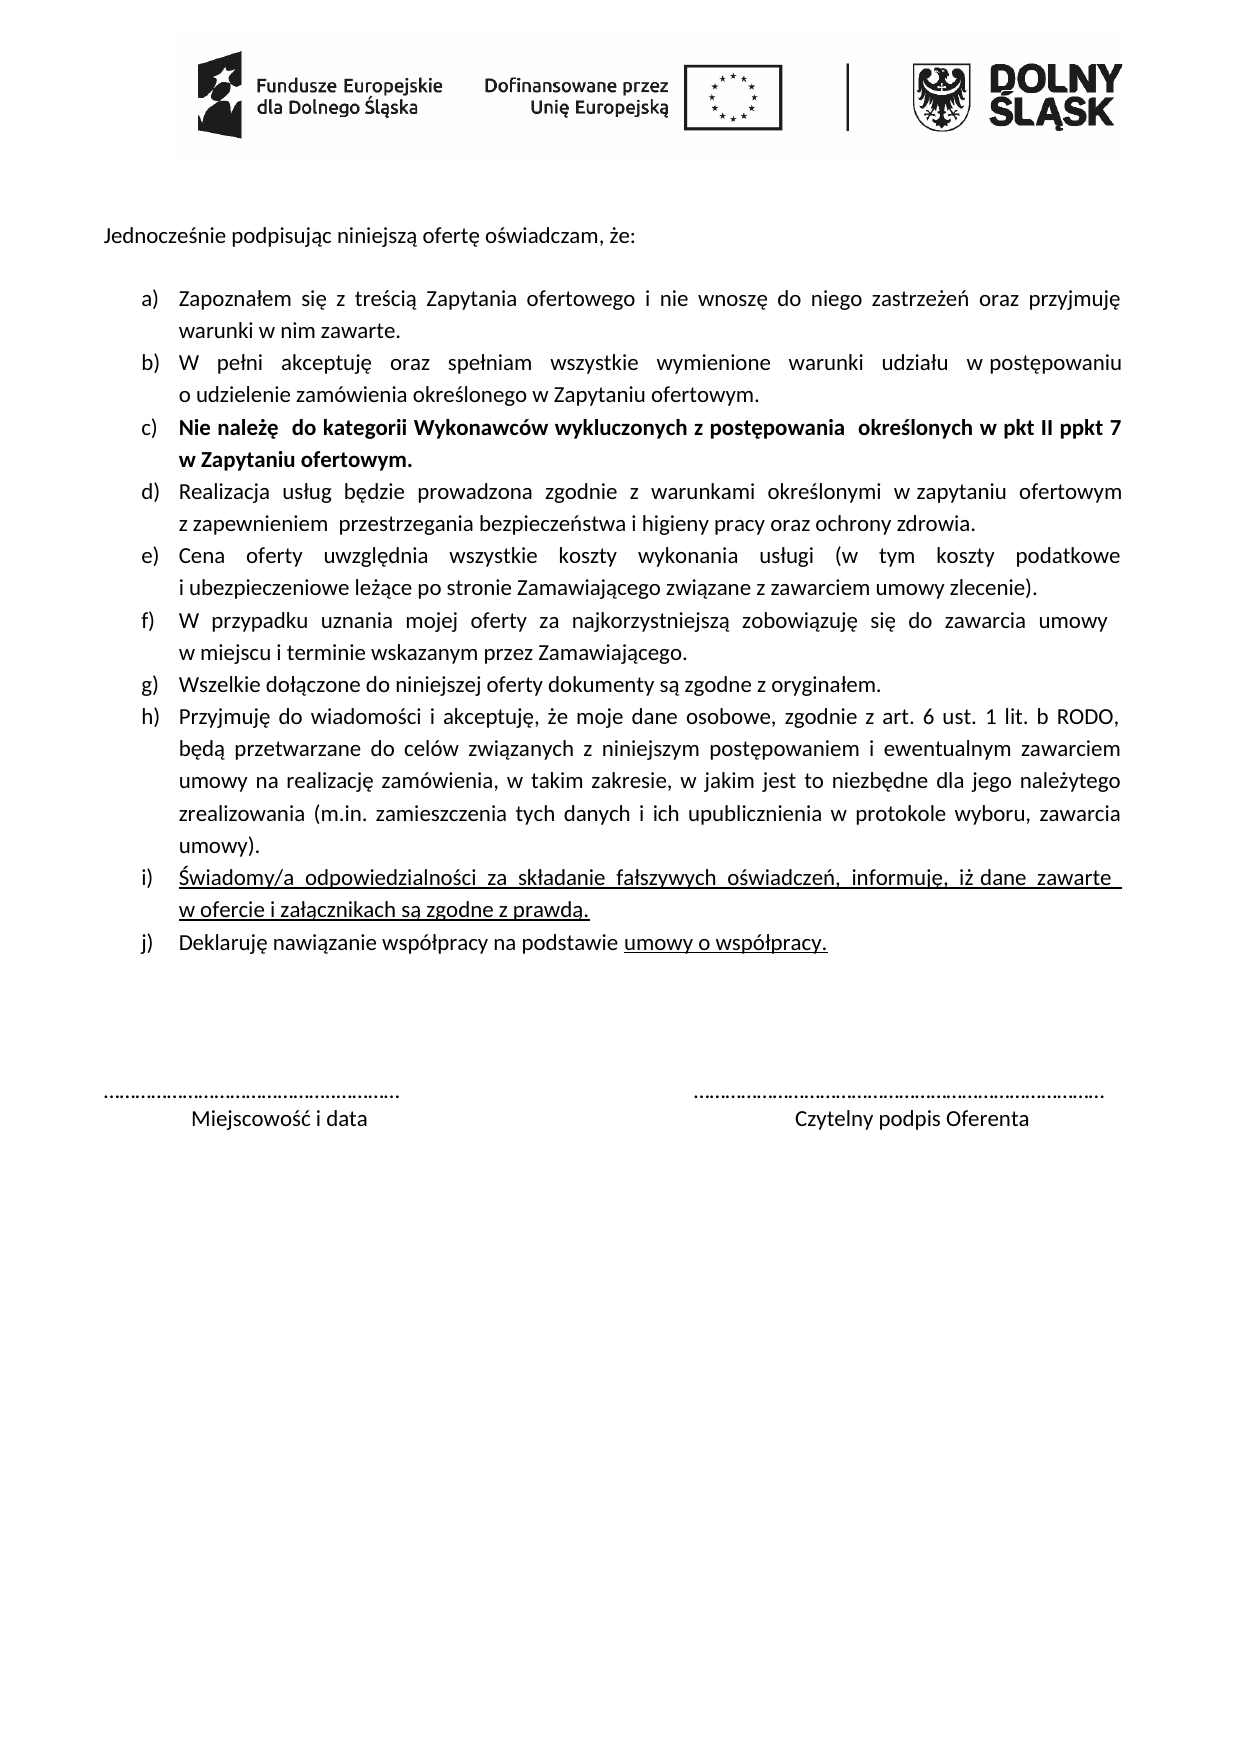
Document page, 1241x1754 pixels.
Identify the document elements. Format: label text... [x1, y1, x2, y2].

list Nie należę do kategorii Wykonawców wykluczonych z postępowania określonych w pkt II ppkt 7 w Zapytaniu ofertowym. [141, 413, 1122, 473]
list Realizacja usług będzie prowadzona zgodnie z warunkami określonymi w zapytaniu ofertowym z zapewnieniem przestrzegania bezpieczeństwa i higieny pracy oraz ochrony zdrowia. [141, 477, 1122, 537]
text Miejscowość i data Czytelny podpis Oferenta [103, 1104, 1122, 1132]
list Przyjmuję do wiadomości i akceptuję, że moje dane osobowe, zgodnie z art. 6 ust. 1 lit. b RODO, będą przetwarzane do celów związanych z niniejszym postępowaniem i ewentualnym zawarciem umowy na realizację zamówienia, w takim zakresie, w jakim jest to niezbędne dla jego należytego zrealizowania (m.in. zamieszczenia tych danych i ich upublicznienia w protokole wyboru, zawarcia umowy). [141, 702, 1122, 859]
list W przypadku uznania mojej oferty za najkorzystniejszą zobowiązuję się do zawarcia umowy w miejscu i terminie wskazanym przez Zamawiającego. [141, 606, 1122, 666]
picture [176, 29, 1123, 160]
text Jednocześnie podpisując niniejszą ofertę oświadczam, że: [103, 221, 1118, 249]
text ……………………………………..………… …………………………………………………………………… [103, 1076, 1122, 1104]
list Zapoznałem się z treścią Zapytania ofertowego i nie wnoszę do niego zastrzeżeń oraz przyjmuję warunki w nim zawarte. [141, 284, 1122, 344]
list Świadomy/a odpowiedzialności za składanie fałszywych oświadczeń, informuję, iż dane zawarte w ofercie i załącznikach są zgodne z prawdą. [141, 863, 1122, 923]
list Deklaruję nawiązanie współpracy na podstawie umowy o współpracy. [141, 928, 1122, 956]
list Wszelkie dołączone do niniejszej oferty dokumenty są zgodne z oryginałem. [141, 670, 1122, 698]
list W pełni akceptuję oraz spełniam wszystkie wymienione warunki udziału w postępowaniu o udzielenie zamówienia określonego w Zapytaniu ofertowym. [141, 348, 1122, 408]
list Cena oferty uwzględnia wszystkie koszty wykonania usługi (w tym koszty podatkowe i ubezpieczeniowe leżące po stronie Zamawiającego związane z zawarciem umowy zlecenie). [141, 541, 1122, 602]
